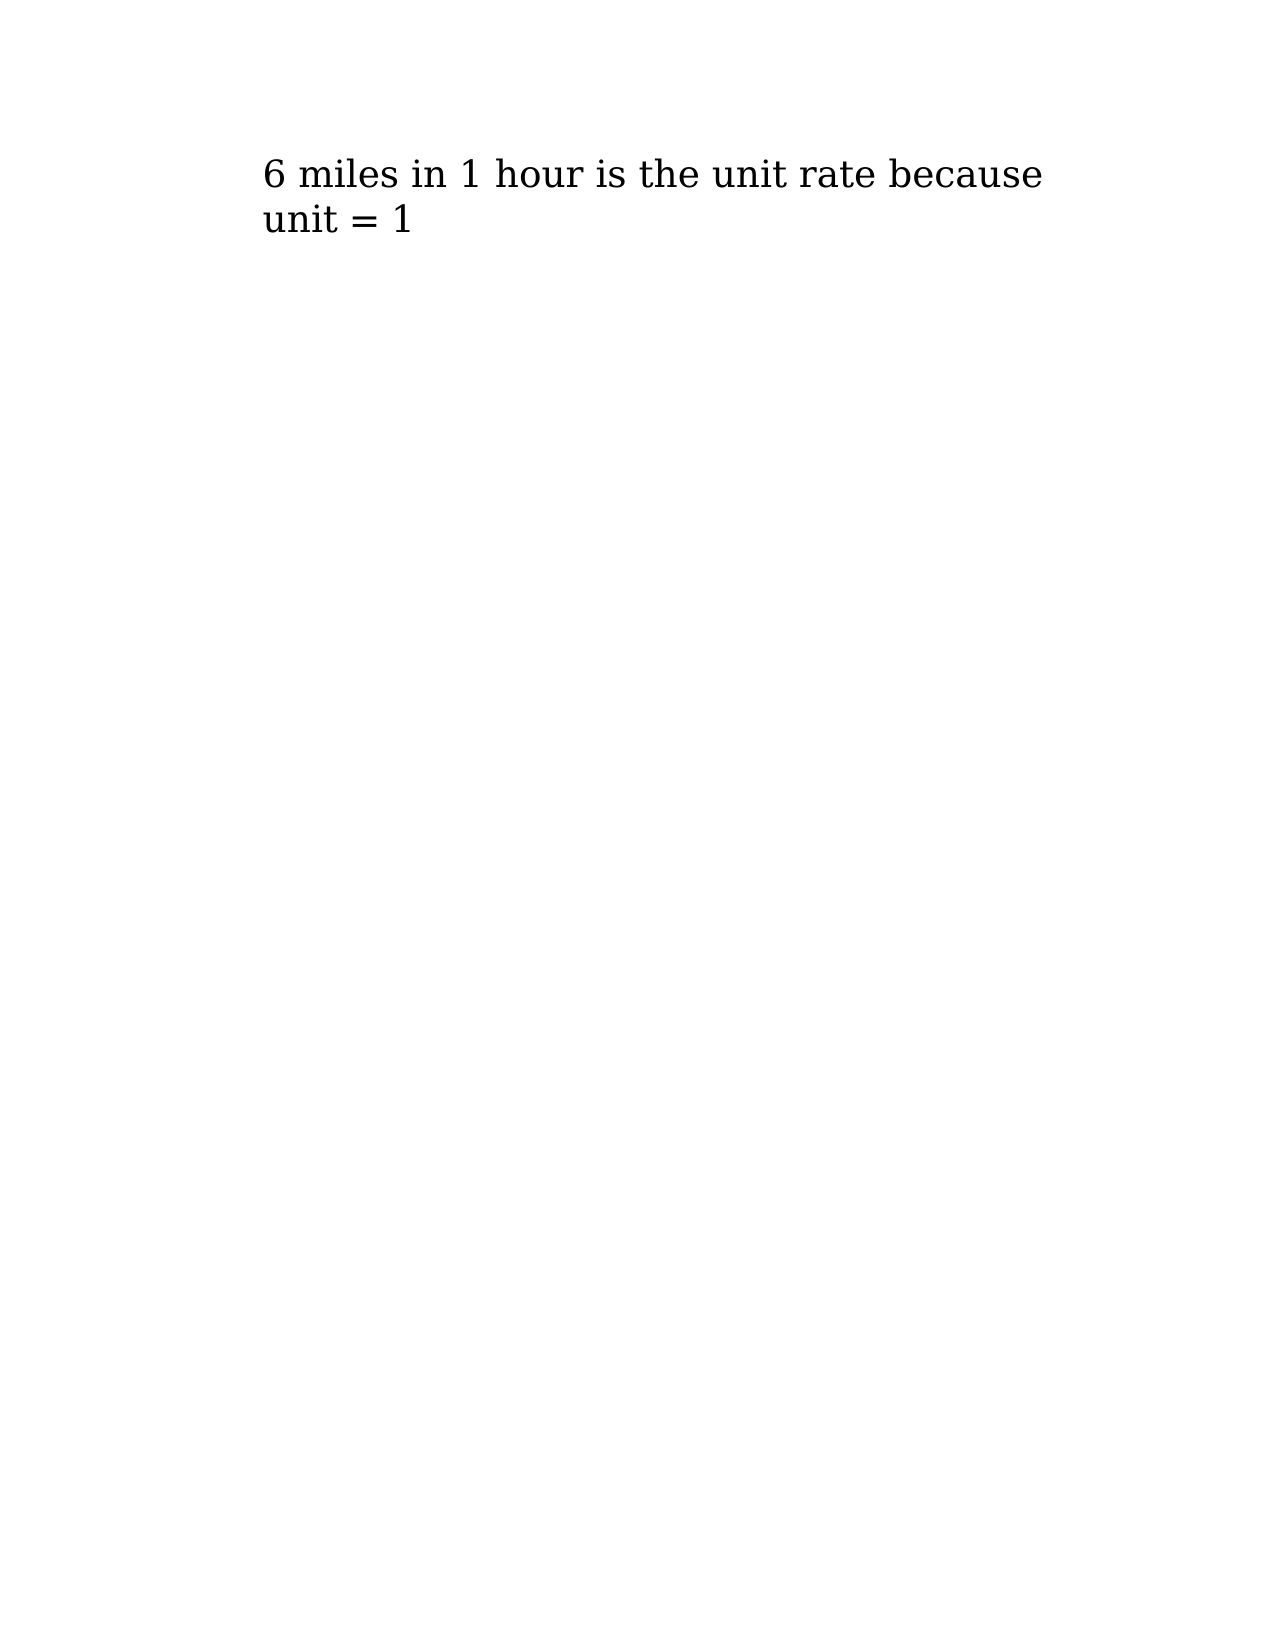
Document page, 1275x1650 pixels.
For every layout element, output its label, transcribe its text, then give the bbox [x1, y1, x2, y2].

text 6 miles in 1 hour is the unit rate because unit = 1 [262, 150, 1125, 240]
